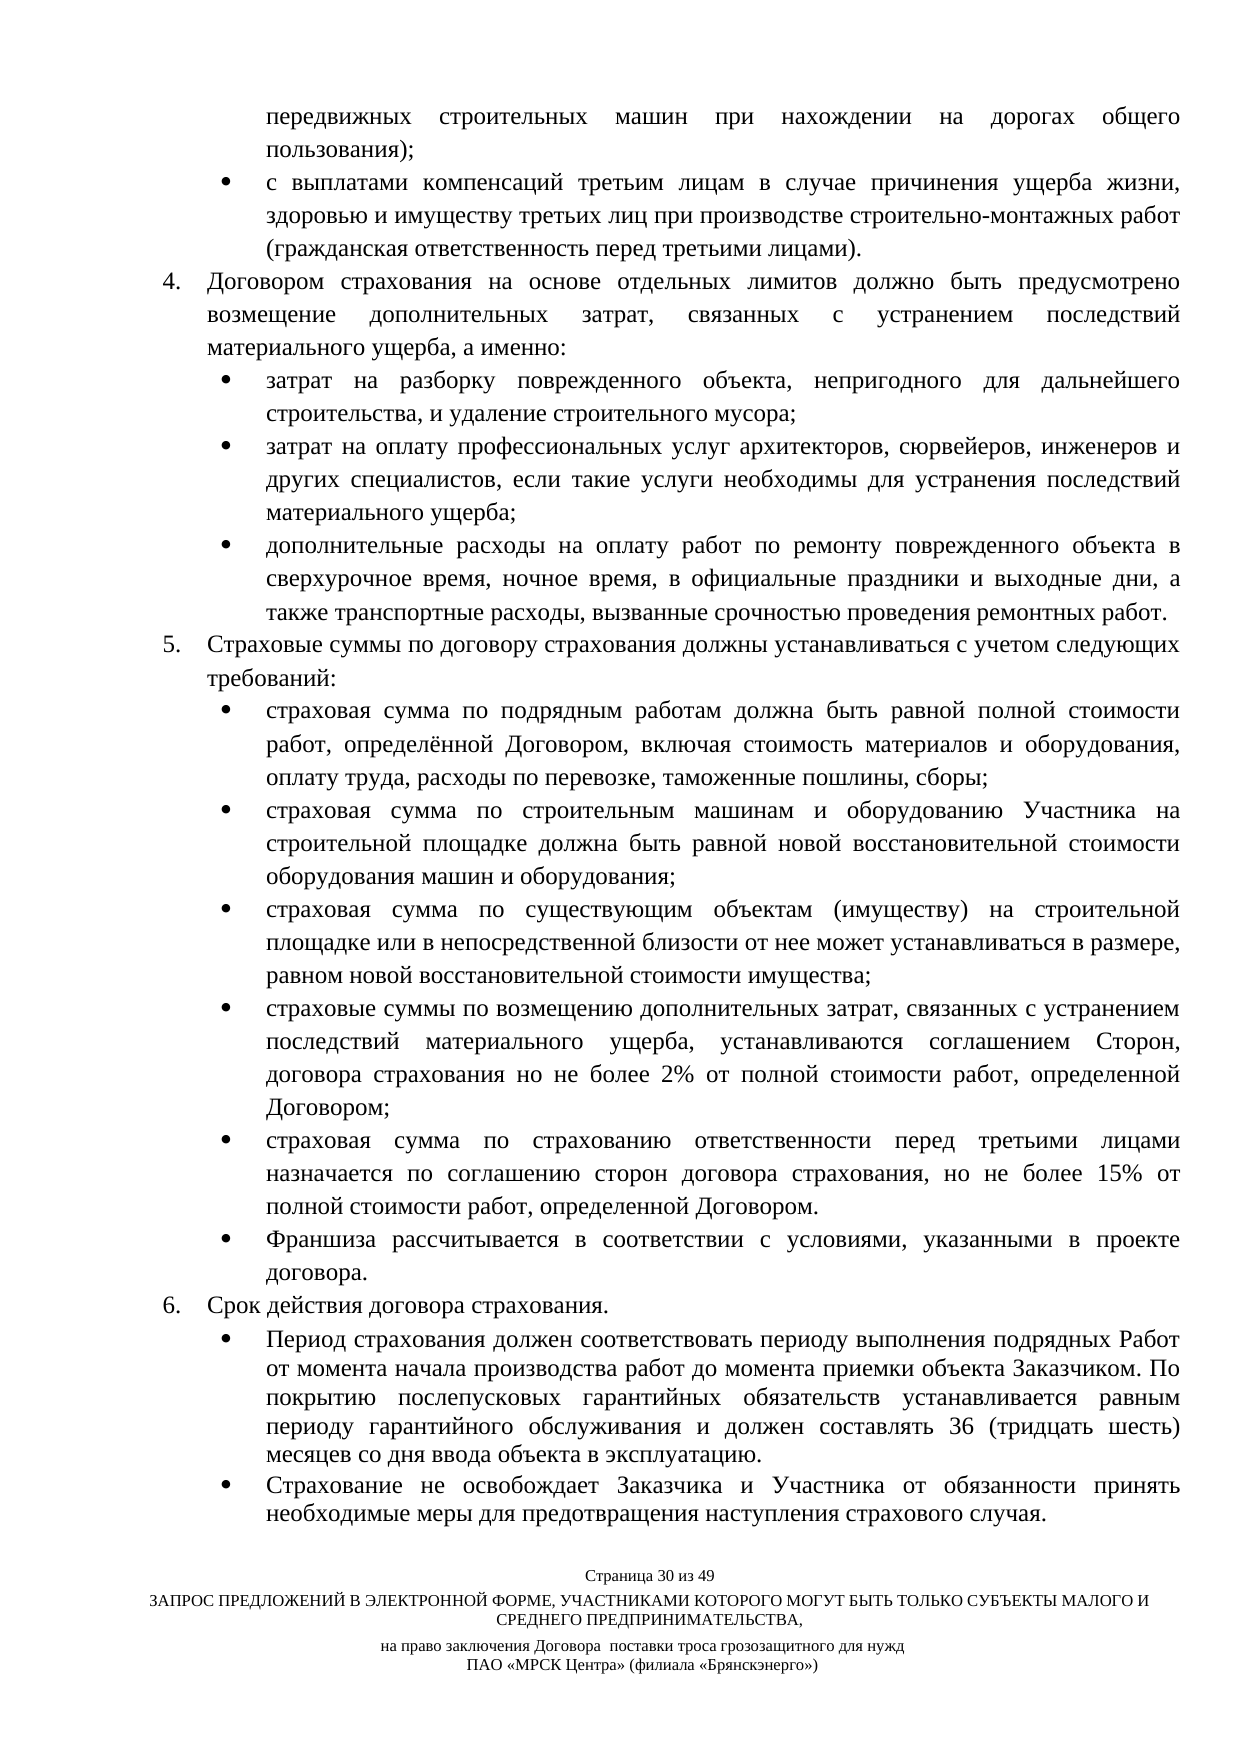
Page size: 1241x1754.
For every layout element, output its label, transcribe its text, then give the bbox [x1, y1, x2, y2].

list Период страхования должен соответствовать периоду выполнения подрядных Работ от момента начала производства работ до момента приемки объекта Заказчиком. По покрытию послепусковых гарантийных обязательств устанавливается равным периоду гарантийного обслуживания и должен составлять 36 (тридцать шесть) месяцев со дня ввода объекта в эксплуатацию. [222, 1324, 1181, 1468]
list страховая сумма по страхованию ответственности перед третьими лицами назначается по соглашению сторон договора страхования, но не более 15% от полной стоимости работ, определенной Договором. [222, 1125, 1181, 1220]
list страховая сумма по подрядным работам должна быть равной полной стоимости работ, определённой Договором, включая стоимость материалов и оборудования, оплату труда, расходы по перевозке, таможенные пошлины, сборы; [222, 696, 1181, 790]
list Франшиза рассчитывается в соответствии с условиями, указанными в проекте договора. [222, 1224, 1181, 1286]
list страховые суммы по возмещению дополнительных затрат, связанных с устранением последствий материального ущерба, устанавливаются соглашением Сторон, договора страхования но не более 2% от полной стоимости работ, определенной Договором; [222, 993, 1181, 1121]
list Договором страхования на основе отдельных лимитов должно быть предусмотрено возмещение дополнительных затрат, связанных с устранением последствий материального ущерба, а именно: [162, 266, 1181, 361]
list Страховые суммы по договору страхования должны устанавливаться с учетом следующих требований: [162, 629, 1181, 691]
list с выплатами компенсаций третьим лицам в случае причинения ущерба жизни, здоровью и имуществу третьих лиц при производстве строительно-монтажных работ (гражданская ответственность перед третьими лицами). [222, 167, 1181, 262]
list страховая сумма по существующим объектам (имуществу) на строительной площадке или в непосредственной близости от нее может устанавливаться в размере, равном новой восстановительной стоимости имущества; [222, 894, 1181, 988]
list затрат на оплату профессиональных услуг архитекторов, сюрвейеров, инженеров и других специалистов, если такие услуги необходимы для устранения последствий материального ущерба; [222, 431, 1181, 526]
list затрат на разборку поврежденного объекта, непригодного для дальнейшего строительства, и удаление строительного мусора; [222, 365, 1181, 427]
list Срок действия договора страхования. [162, 1290, 1181, 1319]
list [222, 101, 1181, 163]
list Страхование не освобождает Заказчика и Участника от обязанности принять необходимые меры для предотвращения наступления страхового случая. [222, 1470, 1181, 1527]
list страховая сумма по строительным машинам и оборудованию Участника на строительной площадке должна быть равной новой восстановительной стоимости оборудования машин и оборудования; [222, 795, 1181, 889]
list дополнительные расходы на оплату работ по ремонту поврежденного объекта в сверхурочное время, ночное время, в официальные праздники и выходные дни, а также транспортные расходы, вызванные срочностью проведения ремонтных работ. [222, 531, 1181, 625]
